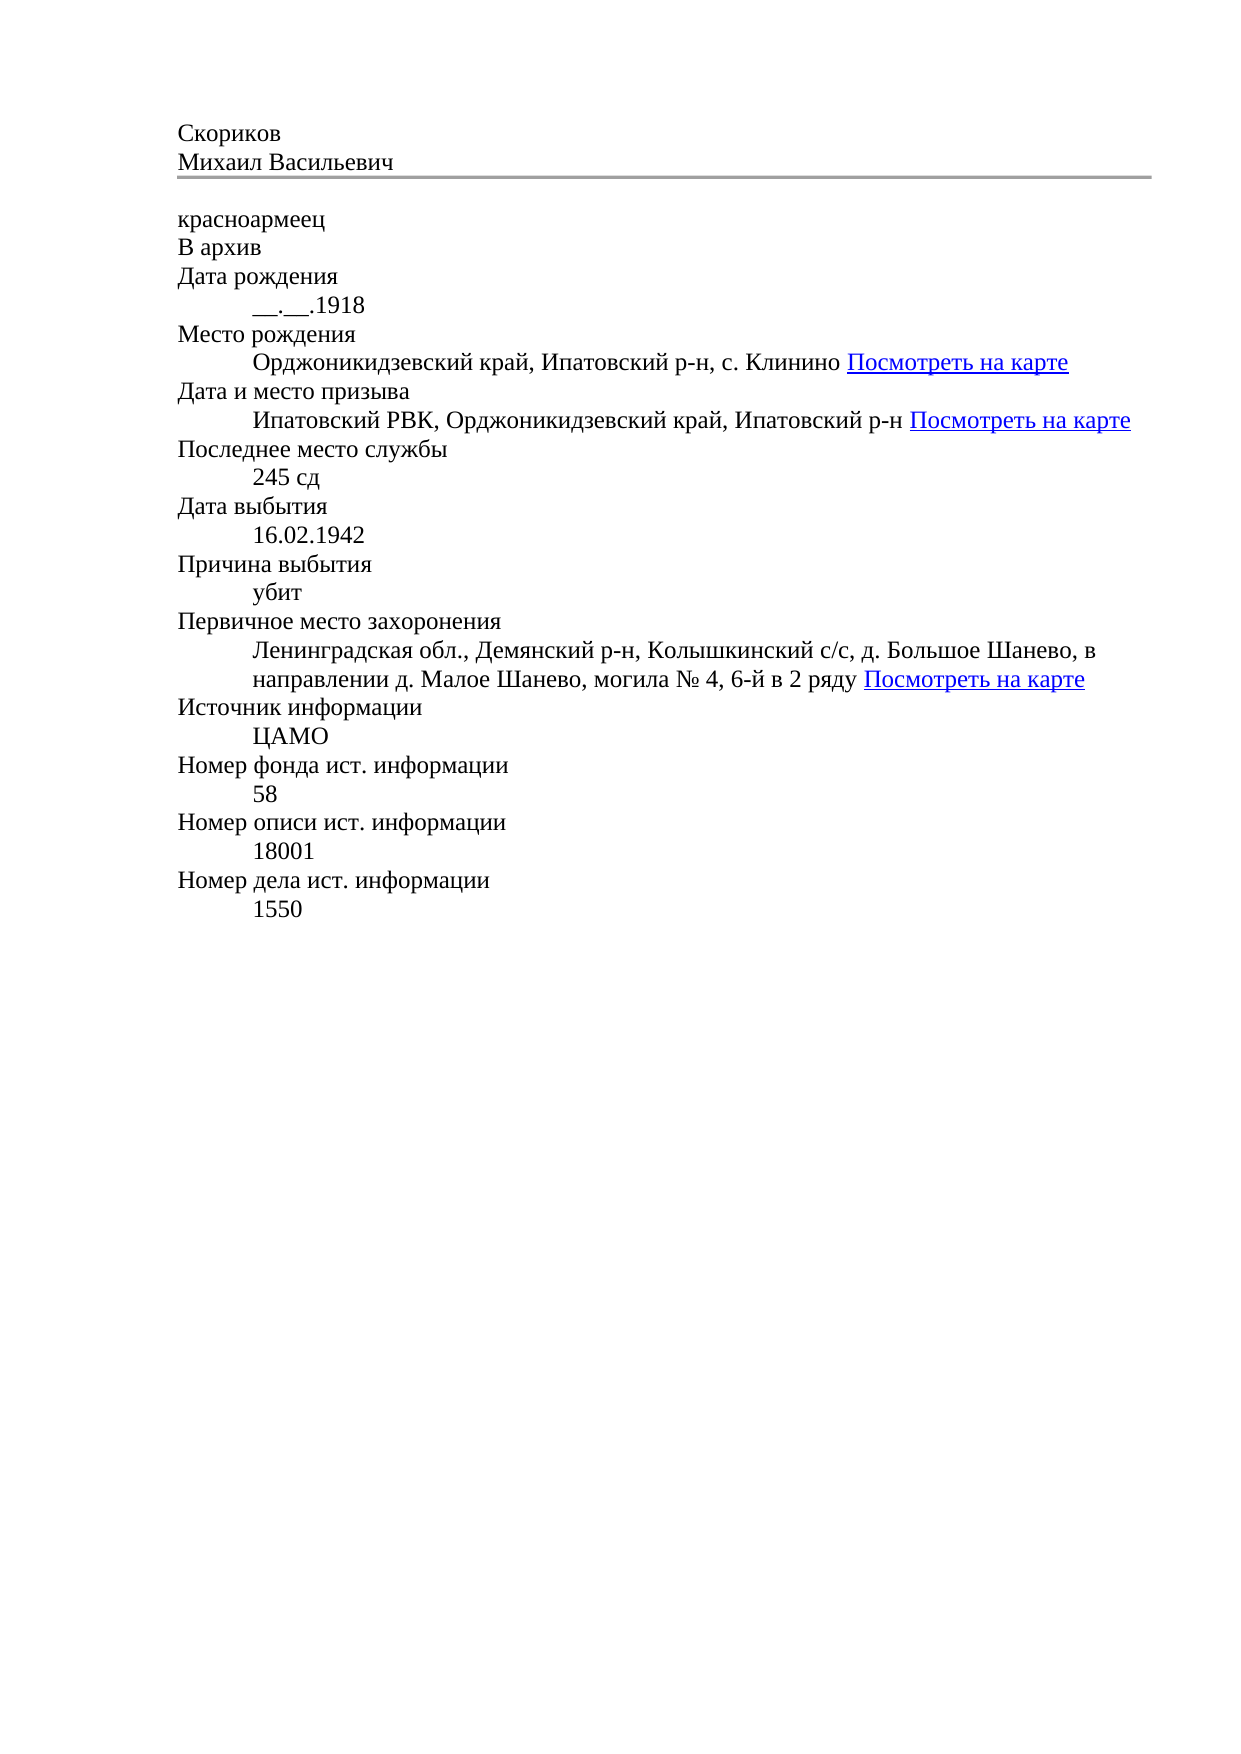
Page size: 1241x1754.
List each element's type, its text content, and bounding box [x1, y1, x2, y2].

text Источник информации [177, 692, 1152, 721]
text 16.02.1942 [252, 520, 1152, 549]
text 18001 [252, 836, 1152, 865]
text Последнее место службы [177, 434, 1152, 462]
text Номер фонда ист. информации [177, 750, 1152, 779]
text В архив [177, 232, 1152, 261]
text 58 [252, 779, 1152, 807]
text 245 сд [252, 462, 1152, 491]
text Ленинградская обл., Демянский р-н, Колышкинский с/с, д. Большое Шанево, в направлении д. Малое Шанево, могила № 4, 6-й в 2 ряду Посмотреть на карте [252, 635, 1152, 692]
text Номер описи ист. информации [177, 807, 1152, 836]
text Дата и место призыва [177, 376, 1152, 405]
text Причина выбытия [177, 549, 1152, 577]
text Место рождения [177, 319, 1152, 347]
text красноармеец [177, 204, 1152, 232]
text __.__.1918 [252, 290, 1152, 319]
text Дата рождения [177, 261, 1152, 290]
text Скориков [177, 118, 1152, 147]
text ЦАМО [252, 721, 1152, 750]
text Михаил Васильевич [177, 147, 1152, 175]
text Ипатовский РВК, Орджоникидзевский край, Ипатовский р-н Посмотреть на карте [252, 405, 1152, 434]
text убит [252, 577, 1152, 606]
text Орджоникидзевский край, Ипатовский р-н, с. Клинино Посмотреть на карте [252, 347, 1152, 376]
text Номер дела ист. информации [177, 865, 1152, 894]
text 1550 [252, 894, 1152, 922]
text Первичное место захоронения [177, 606, 1152, 635]
text Дата выбытия [177, 491, 1152, 520]
